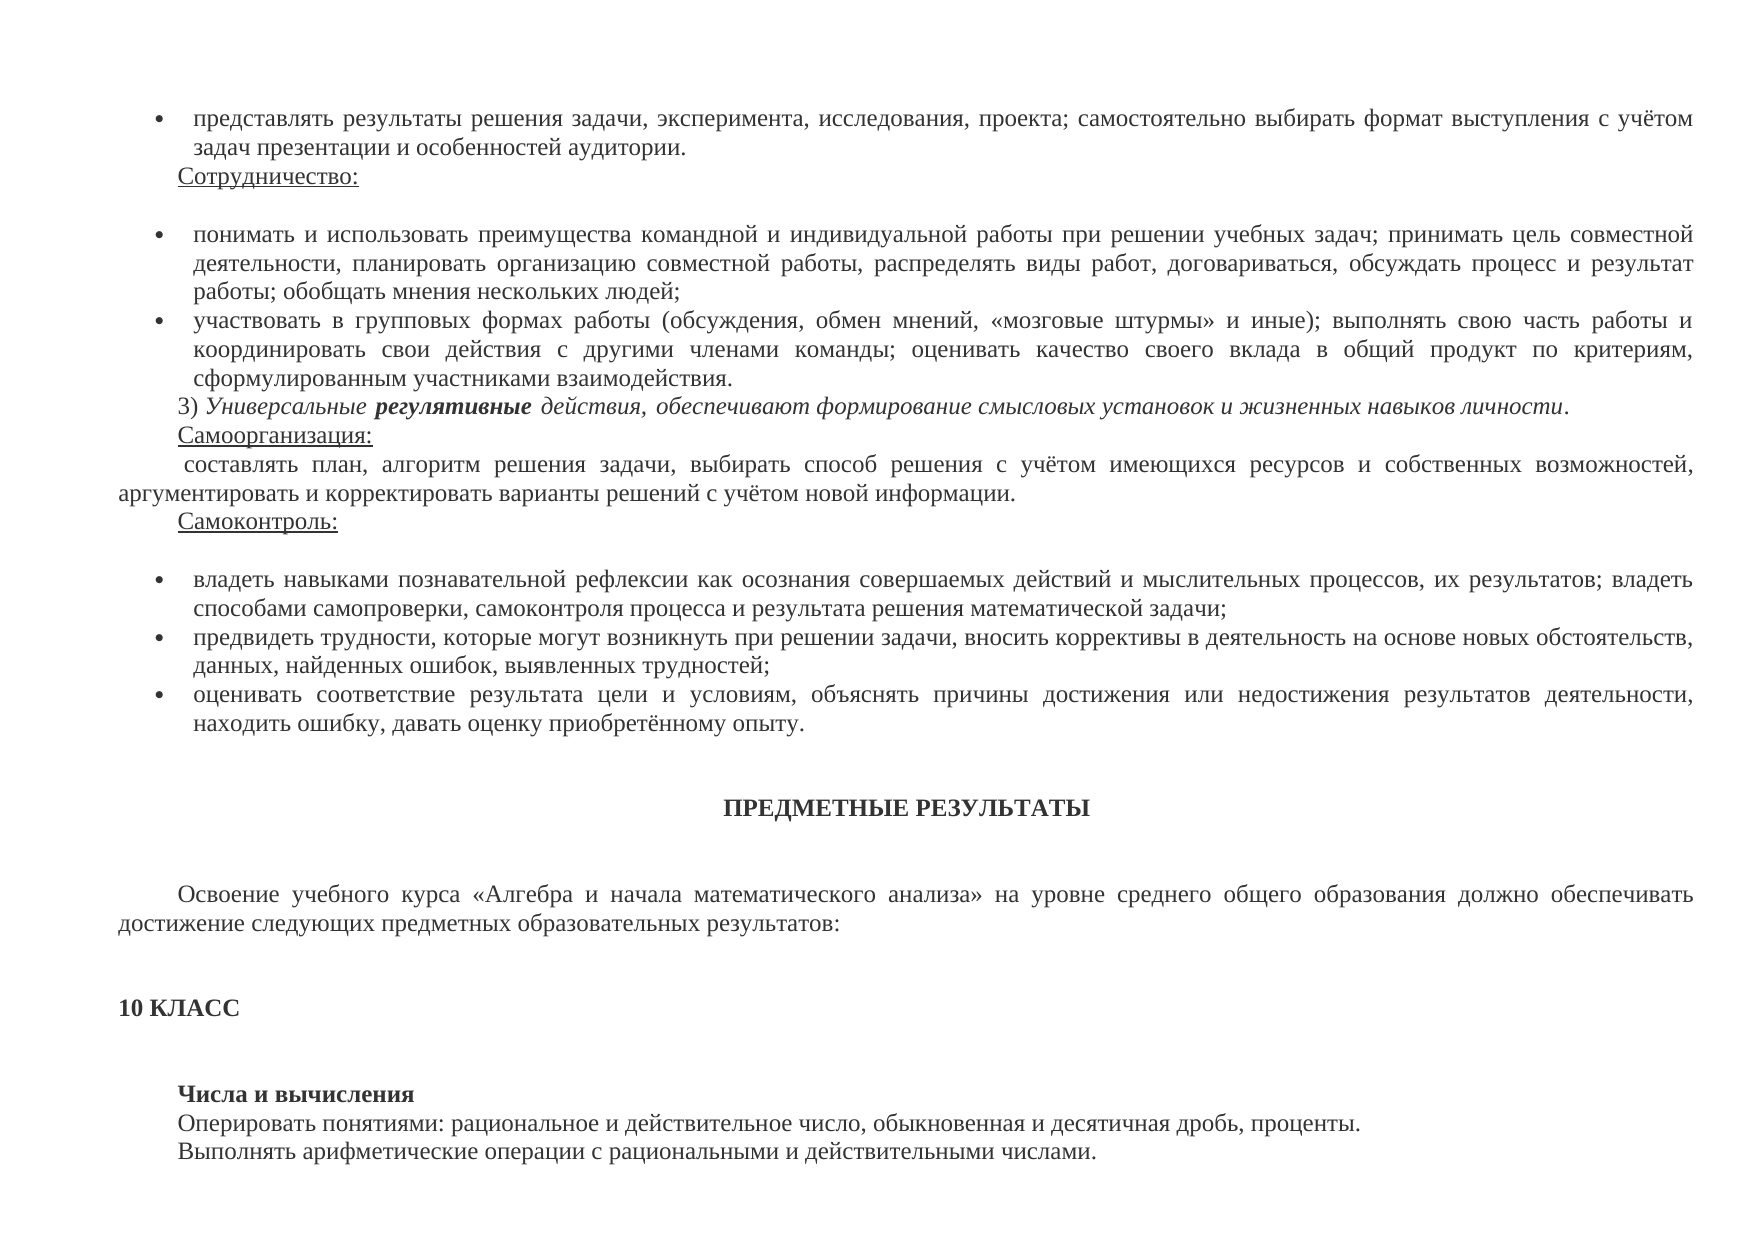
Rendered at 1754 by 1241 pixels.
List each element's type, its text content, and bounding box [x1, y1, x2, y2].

text составлять план, алгоритм решения задачи, выбирать способ решения с учётом имеющихся ресурсов и собственных возможностей, аргументировать и корректировать варианты решений с учётом новой информации. [118, 449, 1695, 506]
list оценивать соответствие результата цели и условиям, объяснять причины достижения или недостижения результатов деятельности, находить ошибку, давать оценку приобретённому опыту. [156, 679, 1695, 737]
text Оперировать понятиями: рациональное и действительное число, обыкновенная и десятичная дробь, проценты. [118, 1108, 1695, 1136]
text Самоорганизация: [118, 420, 1695, 449]
text ПРЕДМЕТНЫЕ РЕЗУЛЬТАТЫ [118, 793, 1695, 822]
list понимать и использовать преимущества командной и индивидуальной работы при решении учебных задач; принимать цель совместной деятельности, планировать организацию совместной работы, распределять виды работ, договариваться, обсуждать процесс и результат работы; обобщать мнения нескольких людей; [156, 219, 1695, 305]
list участвовать в групповых формах работы (обсуждения, обмен мнений, «мозговые штурмы» и иные); выполнять свою часть работы и координировать свои действия с другими членами команды; оценивать качество своего вклада в общий продукт по критериям, сформулированным участниками взаимодействия. [156, 305, 1695, 391]
list предвидеть трудности, которые могут возникнуть при решении задачи, вносить коррективы в деятельность на основе новых обстоятельств, данных, найденных ошибок, выявленных трудностей; [156, 622, 1695, 679]
text Самоконтроль: [118, 506, 1695, 535]
text Освоение учебного курса «Алгебра и начала математического анализа» на уровне среднего общего образования должно обеспечивать достижение следующих предметных образовательных результатов: [118, 879, 1695, 937]
list представлять результаты решения задачи, эксперимента, исследования, проекта; самостоятельно выбирать формат выступления с учётом задач презентации и особенностей аудитории. [156, 103, 1695, 161]
text 10 КЛАСС [118, 993, 1695, 1022]
list владеть навыками познавательной рефлексии как осознания совершаемых действий и мыслительных процессов, их результатов; владеть способами самопроверки, самоконтроля процесса и результата решения математической задачи; [156, 564, 1695, 622]
text Числа и вычисления [118, 1079, 1695, 1108]
text Сотрудничество: [118, 161, 1695, 190]
text Выполнять арифметические операции с рациональными и действительными числами. [118, 1136, 1695, 1165]
text 3) Универсальные регулятивные действия, обеспечивают формирование смысловых установок и жизненных навыков личности. [118, 391, 1695, 420]
